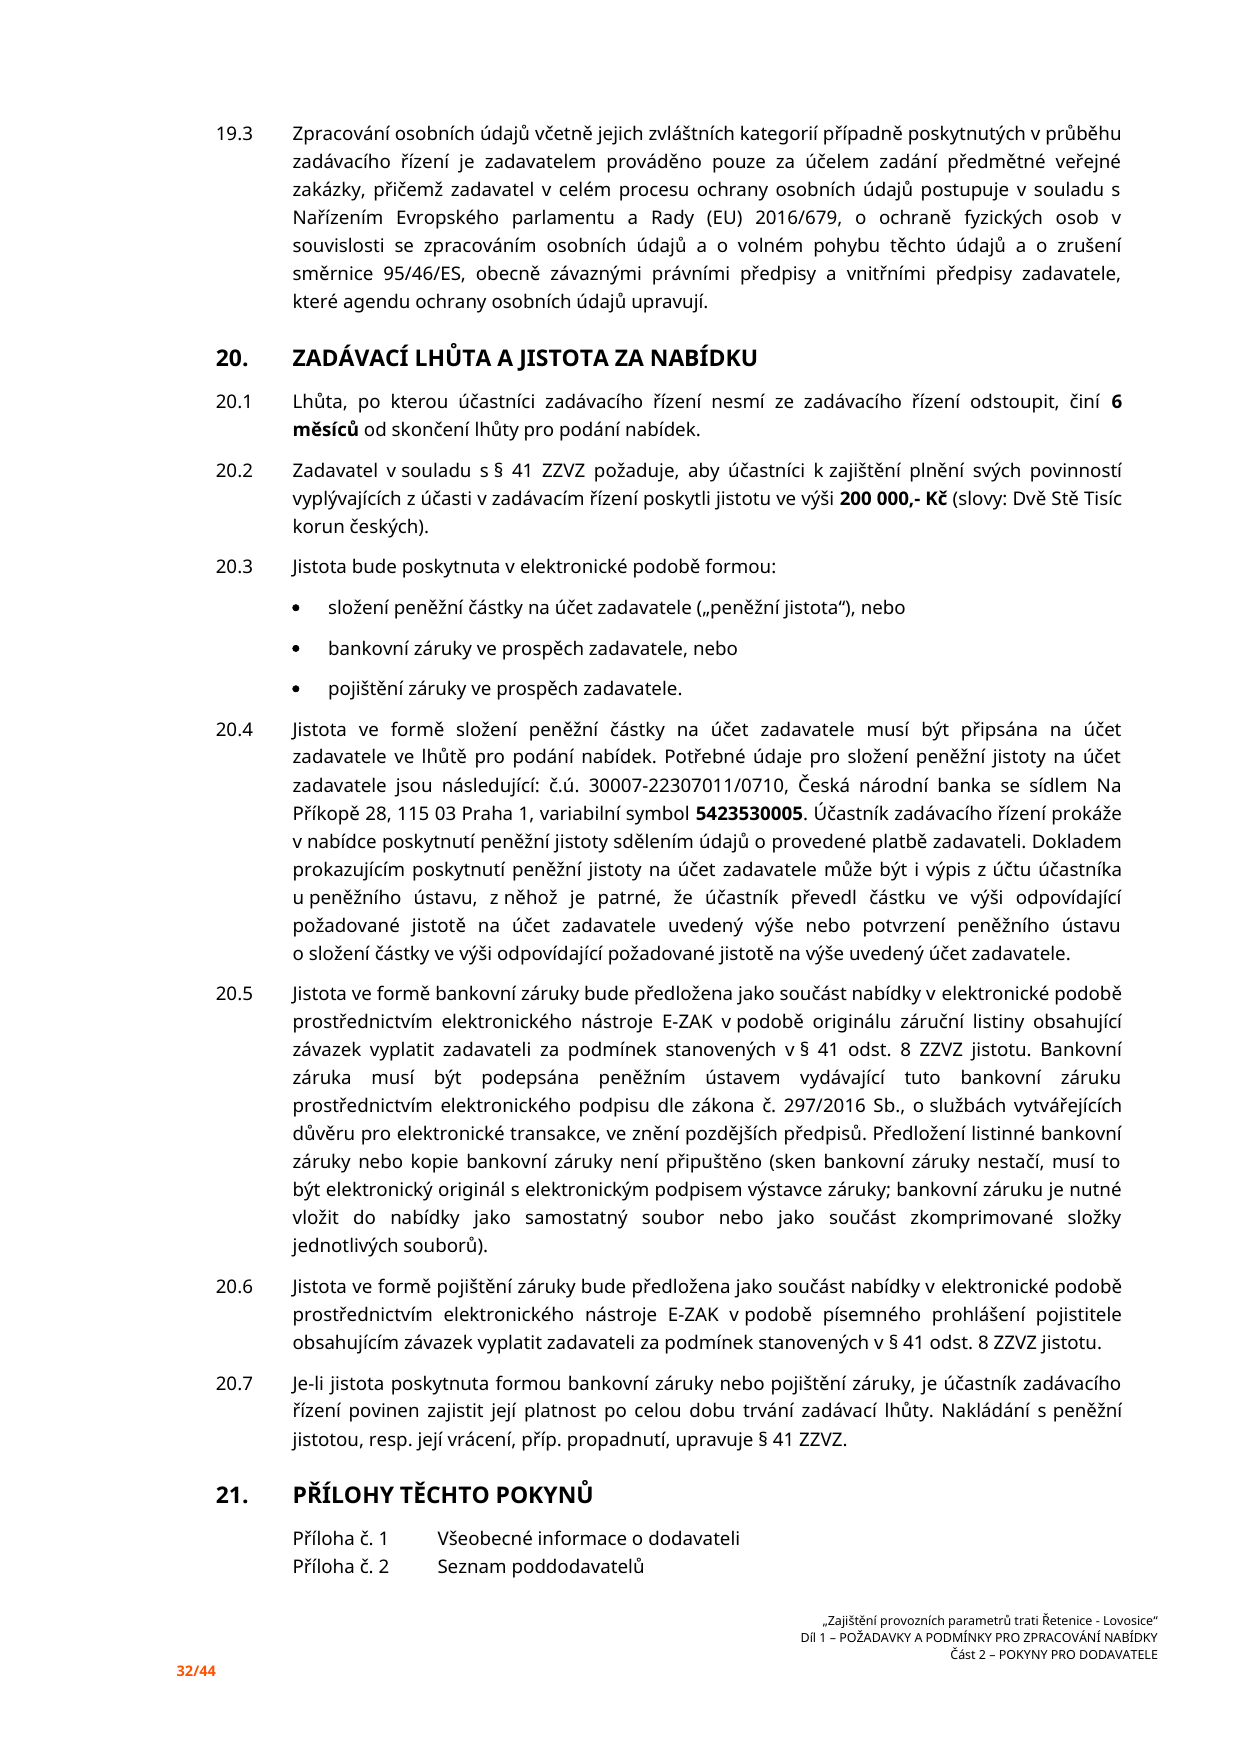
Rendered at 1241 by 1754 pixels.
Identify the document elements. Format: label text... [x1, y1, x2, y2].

text Jistota ve formě pojištění záruky bude předložena jako součást nabídky v elektronické podobě prostřednictvím elektronického nástroje E-ZAK v podobě písemného prohlášení pojistitele obsahujícím závazek vyplatit zadavateli za podmínek stanovených v § 41 odst. 8 ZZVZ jistotu. [216, 1273, 1122, 1355]
text Lhůta, po kterou účastníci zadávacího řízení nesmí ze zadávacího řízení odstoupit, činí 6 měsíců od skončení lhůty pro podání nabídek. [216, 389, 1122, 442]
text Je-li jistota poskytnuta formou bankovní záruky nebo pojištění záruky, je účastník zadávacího řízení povinen zajistit její platnost po celou dobu trvání zadávací lhůty. Nakládání s peněžní jistotou, resp. její vrácení, příp. propadnutí, upravuje § 41 ZZVZ. [216, 1370, 1122, 1451]
text Příloha č. 2 Seznam poddodavatelů [292, 1554, 1122, 1579]
text Zadavatel v souladu s § 41 ZZVZ požaduje, aby účastníci k zajištění plnění svých povinností vyplývajících z účasti v zadávacím řízení poskytli jistotu ve výši 200 000,- Kč (slovy: Dvě Stě Tisíc korun českých). [216, 457, 1122, 539]
text bankovní záruky ve prospěch zadavatele, nebo [292, 635, 1122, 660]
text Jistota ve formě složení peněžní částky na účet zadavatele musí být připsána na účet zadavatele ve lhůtě pro podání nabídek. Potřebné údaje pro složení peněžní jistoty na účet zadavatele jsou následující: č.ú. 30007-22307011/0710, Česká národní banka se sídlem Na Příkopě 28, 115 03 Praha 1, variabilní symbol 5423530005. Účastník zadávacího řízení prokáže v nabídce poskytnutí peněžní jistoty sdělením údajů o provedené platbě zadavateli. Dokladem prokazujícím poskytnutí peněžní jistoty na účet zadavatele může být i výpis z účtu účastníka u peněžního ústavu, z něhož je patrné, že účastník převedl částku ve výši odpovídající požadované jistotě na účet zadavatele uvedený výše nebo potvrzení peněžního ústavu o složení částky ve výši odpovídající požadované jistotě na výše uvedený účet zadavatele. [216, 716, 1122, 966]
text ZADÁVACÍ LHŮTA A JISTOTA ZA NABÍDKU [216, 342, 1122, 373]
text Příloha č. 1 Všeobecné informace o dodavateli [292, 1526, 1122, 1551]
text Jistota ve formě bankovní záruky bude předložena jako součást nabídky v elektronické podobě prostřednictvím elektronického nástroje E-ZAK v podobě originálu záruční listiny obsahující závazek vyplatit zadavateli za podmínek stanovených v § 41 odst. 8 ZZVZ jistotu. Bankovní záruka musí být podepsána peněžním ústavem vydávající tuto bankovní záruku prostřednictvím elektronického podpisu dle zákona č. 297/2016 Sb., o službách vytvářejících důvěru pro elektronické transakce, ve znění pozdějších předpisů. Předložení listinné bankovní záruky nebo kopie bankovní záruky není připuštěno (sken bankovní záruky nestačí, musí to být elektronický originál s elektronickým podpisem výstavce záruky; bankovní záruku je nutné vložit do nabídky jako samostatný soubor nebo jako součást zkomprimované složky jednotlivých souborů). [216, 981, 1122, 1258]
text Jistota bude poskytnuta v elektronické podobě formou: [216, 554, 1122, 579]
text Zpracování osobních údajů včetně jejich zvláštních kategorií případně poskytnutých v průběhu zadávacího řízení je zadavatelem prováděno pouze za účelem zadání předmětné veřejné zakázky, přičemž zadavatel v celém procesu ochrany osobních údajů postupuje v souladu s Nařízením Evropského parlamentu a Rady (EU) 2016/679, o ochraně fyzických osob v souvislosti se zpracováním osobních údajů a o volném pohybu těchto údajů a o zrušení směrnice 95/46/ES, obecně závaznými právními předpisy a vnitřními předpisy zadavatele, které agendu ochrany osobních údajů upravují. [216, 121, 1122, 314]
text PŘÍLOHY TĚCHTO POKYNŮ [216, 1479, 1122, 1510]
text pojištění záruky ve prospěch zadavatele. [292, 675, 1122, 701]
text složení peněžní částky na účet zadavatele („peněžní jistota“), nebo [292, 594, 1122, 620]
